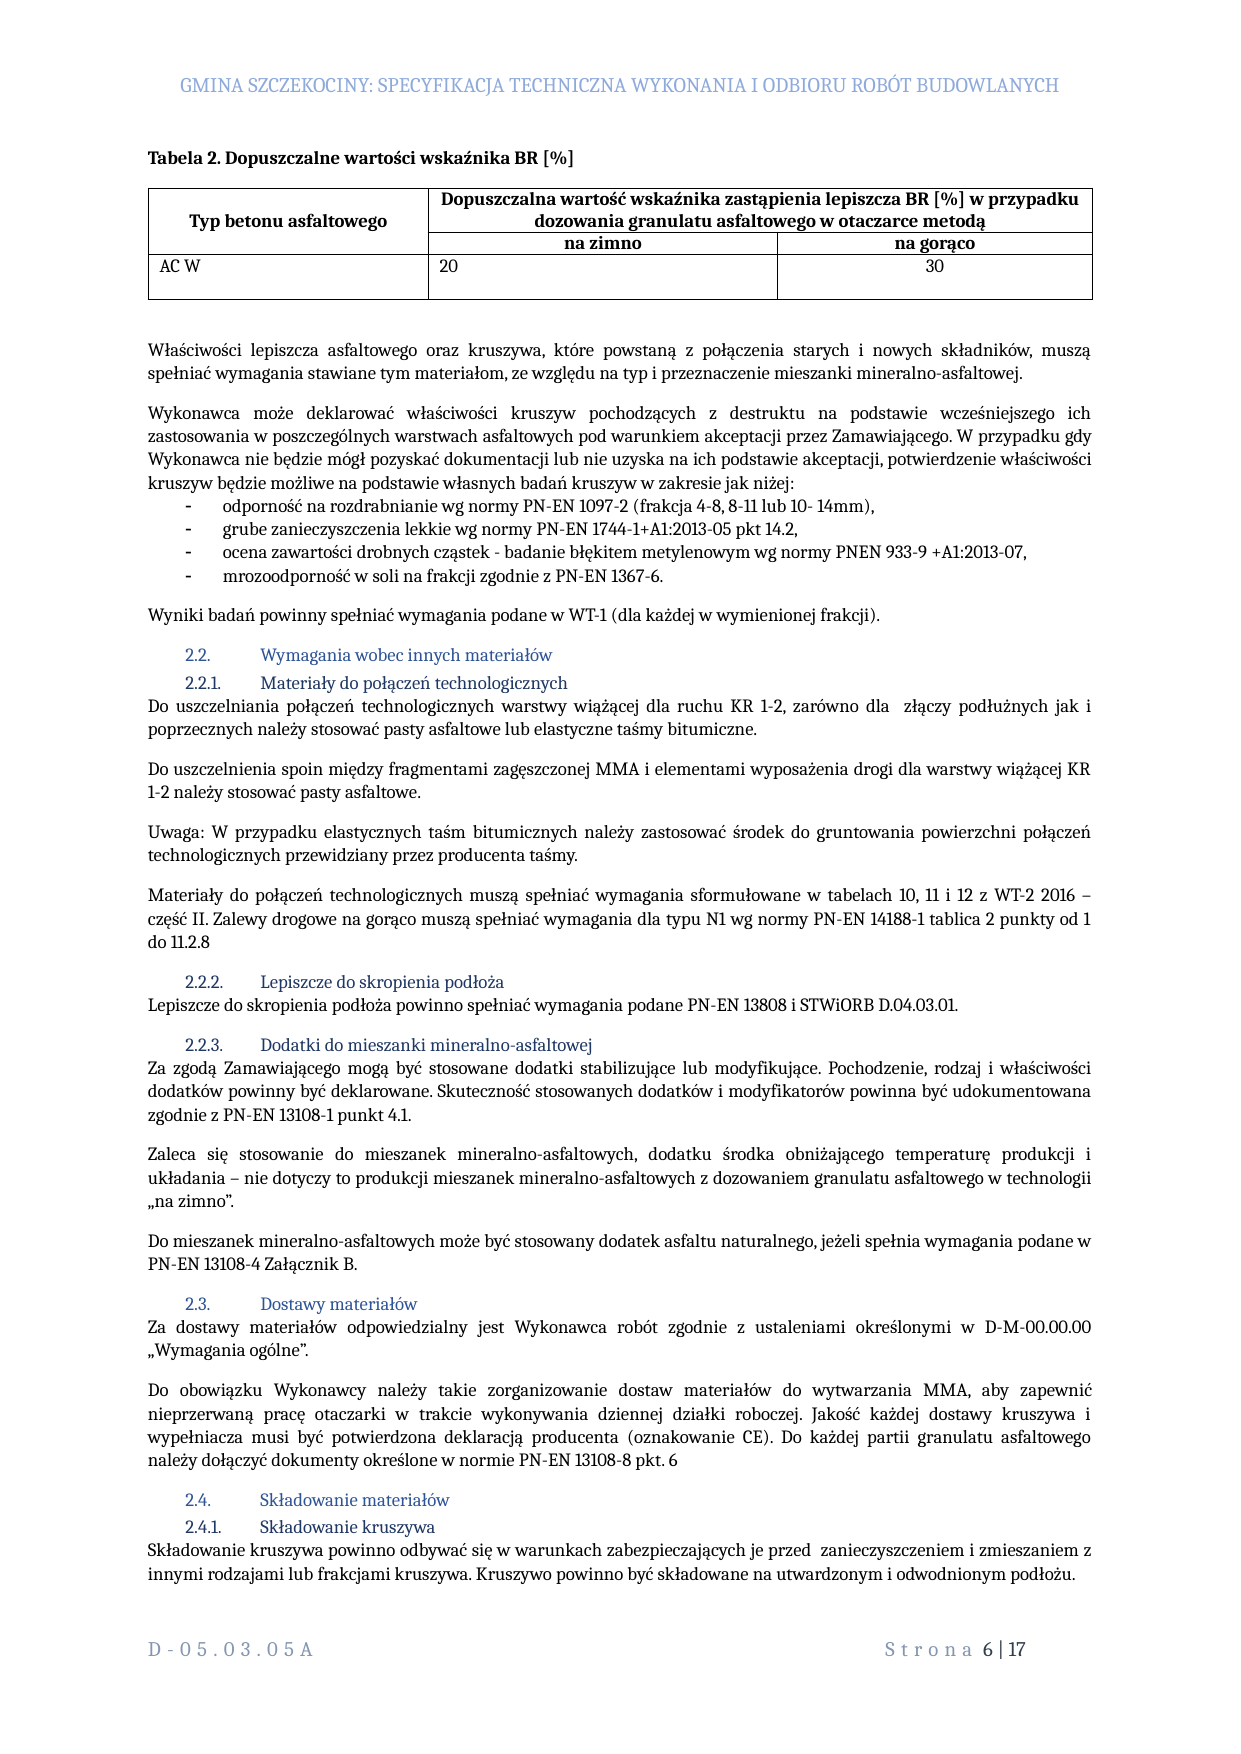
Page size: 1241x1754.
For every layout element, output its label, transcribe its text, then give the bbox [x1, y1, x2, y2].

list odporność na rozdrabnianie wg normy PN-EN 1097-2 (frakcja 4-8, 8-11 lub 10- 14mm), [185, 495, 1093, 517]
text Do obowiązku Wykonawcy należy takie zorganizowanie dostaw materiałów do wytwarzania MMA, aby zapewnić nieprzerwaną pracę otaczarki w trakcie wykonywania dziennej działki roboczej. Jakość każdej dostawy kruszywa i wypełniacza musi być potwierdzona deklaracją producenta (oznakowanie CE). Do każdej partii granulatu asfaltowego należy dołączyć dokumenty określone w normie PN-EN 13108-8 pkt. 6 [148, 1380, 1093, 1471]
text Do mieszanek mineralno-asfaltowych może być stosowany dodatek asfaltu naturalnego, jeżeli spełnia wymagania podane w PN-EN 13108-4 Załącznik B. [148, 1230, 1093, 1275]
text Za dostawy materiałów odpowiedzialny jest Wykonawca robót zgodnie z ustaleniami określonymi w D-M-00.00.00 „Wymagania ogólne”. [148, 1317, 1093, 1361]
table_cell na gorąco [778, 233, 1092, 254]
table_cell na zimno [429, 233, 777, 254]
list ocena zawartości drobnych cząstek - badanie błękitem metylenowym wg normy PNEN 933-9 +A1:2013-07, [185, 542, 1093, 563]
text Lepiszcze do skropienia podłoża powinno spełniać wymagania podane PN-EN 13808 i STWiORB D.04.03.01. [148, 994, 1093, 1016]
text Uwaga: W przypadku elastycznych taśm bitumicznych należy zastosować środek do gruntowania powierzchni połączeń technologicznych przewidziany przez producenta taśmy. [148, 822, 1093, 867]
subtitle Składowanie materiałów [185, 1489, 1093, 1511]
table_header Dopuszczalna wartość wskaźnika zastąpienia lepiszcza BR [%] w przypadku dozowania granulatu asfaltowego w otaczarce metodą [429, 189, 1092, 232]
subtitle Materiały do połączeń technologicznych [185, 672, 1093, 694]
text Materiały do połączeń technologicznych muszą spełniać wymagania sformułowane w tabelach 10, 11 i 12 z WT-2 2016 – część II. Zalewy drogowe na gorąco muszą spełniać wymagania dla typu N1 wg normy PN-EN 14188-1 tablica 2 punkty od 1 do 11.2.8 [148, 885, 1093, 953]
text Zaleca się stosowanie do mieszanek mineralno-asfaltowych, dodatku środka obniżającego temperaturę produkcji i układania – nie dotyczy to produkcji mieszanek mineralno-asfaltowych z dozowaniem granulatu asfaltowego w technologii „na zimno”. [148, 1144, 1093, 1212]
list grube zanieczyszczenia lekkie wg normy PN-EN 1744-1+A1:2013-05 pkt 14.2, [185, 519, 1093, 540]
table_header Typ betonu asfaltowego [149, 189, 428, 254]
table_cell 20 [429, 255, 777, 298]
text Właściwości lepiszcza asfaltowego oraz kruszywa, które powstaną z połączenia starych i nowych składników, muszą spełniać wymagania stawiane tym materiałom, ze względu na typ i przeznaczenie mieszanki mineralno-asfaltowej. [148, 339, 1093, 384]
text Składowanie kruszywa powinno odbywać się w warunkach zabezpieczających je przed zanieczyszczeniem i zmieszaniem z innymi rodzajami lub frakcjami kruszywa. Kruszywo powinno być składowane na utwardzonym i odwodnionym podłożu. [148, 1540, 1093, 1585]
text Tabela 2. Dopuszczalne wartości wskaźnika BR [%] [148, 148, 1093, 169]
text Wykonawca może deklarować właściwości kruszyw pochodzących z destruktu na podstawie wcześniejszego ich zastosowania w poszczególnych warstwach asfaltowych pod warunkiem akceptacji przez Zamawiającego. W przypadku gdy Wykonawca nie będzie mógł pozyskać dokumentacji lub nie uzyska na ich podstawie akceptacji, potwierdzenie właściwości kruszyw będzie możliwe na podstawie własnych badań kruszyw w zakresie jak niżej: [148, 402, 1093, 494]
table_cell AC W [149, 255, 428, 298]
text Do uszczelniania połączeń technologicznych warstwy wiążącej dla ruchu KR 1-2, zarówno dla złączy podłużnych jak i poprzecznych należy stosować pasty asfaltowe lub elastyczne taśmy bitumiczne. [148, 696, 1093, 740]
subtitle Dostawy materiałów [185, 1293, 1093, 1315]
text Do uszczelnienia spoin między fragmentami zagęszczonej MMA i elementami wyposażenia drogi dla warstwy wiążącej KR 1-2 należy stosować pasty asfaltowe. [148, 759, 1093, 803]
text Za zgodą Zamawiającego mogą być stosowane dodatki stabilizujące lub modyfikujące. Pochodzenie, rodzaj i właściwości dodatków powinny być deklarowane. Skuteczność stosowanych dodatków i modyfikatorów powinna być udokumentowana zgodnie z PN-EN 13108-1 punkt 4.1. [148, 1058, 1093, 1126]
subtitle Dodatki do mieszanki mineralno-asfaltowej [185, 1034, 1093, 1056]
text Wyniki badań powinny spełniać wymagania podane w WT-1 (dla każdej w wymienionej frakcji). [148, 605, 1093, 627]
table_cell 30 [778, 255, 1092, 298]
list mrozoodporność w soli na frakcji zgodnie z PN-EN 1367-6. [185, 565, 1093, 587]
subtitle Składowanie kruszywa [185, 1517, 1093, 1538]
subtitle Lepiszcze do skropienia podłoża [185, 971, 1093, 993]
subtitle Wymagania wobec innych materiałów [185, 645, 1093, 666]
